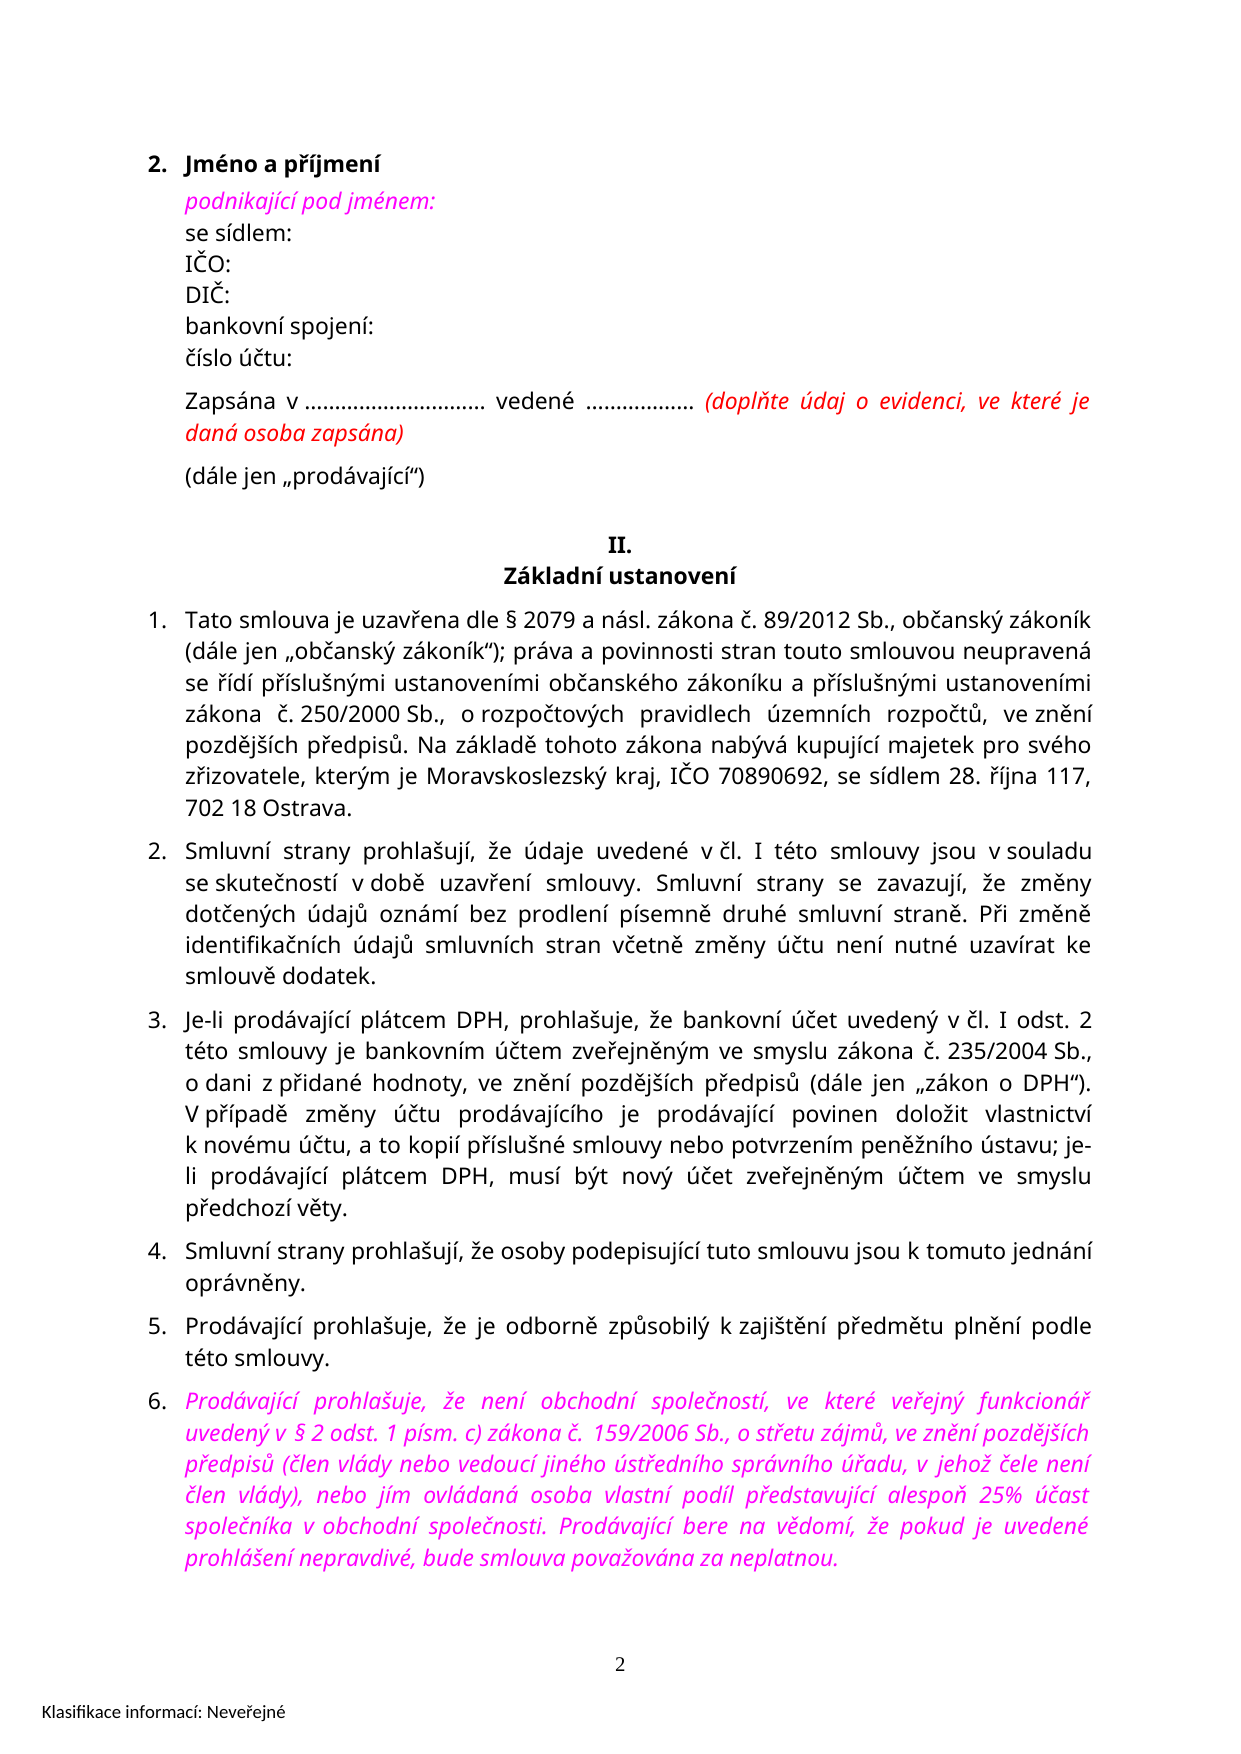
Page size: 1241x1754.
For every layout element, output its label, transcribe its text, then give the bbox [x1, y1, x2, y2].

text II. Základní ustanovení [148, 529, 1092, 591]
list bankovní spojení: [185, 310, 1092, 341]
list Je-li prodávající plátcem DPH, prohlašuje, že bankovní účet uvedený v čl. I odst. 2 této smlouvy je bankovním účtem zveřejněným ve smyslu zákona č. 235/2004 Sb., o dani z přidané hodnoty, ve znění pozdějších předpisů (dále jen „zákon o DPH“). V případě změny účtu prodávajícího je prodávající povinen doložit vlastnictví k novému účtu, a to kopií příslušné smlouvy nebo potvrzením peněžního ústavu; je-li prodávající plátcem DPH, musí být nový účet zveřejněným účtem ve smyslu předchozí věty. [148, 1004, 1092, 1223]
list Prodávající prohlašuje, že je odborně způsobilý k zajištění předmětu plnění podle této smlouvy. [148, 1310, 1092, 1373]
list Jméno a příjmení [148, 148, 1092, 179]
list Prodávající prohlašuje, že není obchodní společností, ve které veřejný funkcionář uvedený v § 2 odst. 1 písm. c) zákona č. 159/2006 Sb., o střetu zájmů, ve znění pozdějších předpisů (člen vlády nebo vedoucí jiného ústředního správního úřadu, v jehož čele není člen vlády), nebo jím ovládaná osoba vlastní podíl představující alespoň 25% účast společníka v obchodní společnosti. Prodávající bere na vědomí, že pokud je uvedené prohlášení nepravdivé, bude smlouva považována za neplatnou. [148, 1385, 1092, 1573]
list Smluvní strany prohlašují, že osoby podepisující tuto smlouvu jsou k tomuto jednání oprávněny. [148, 1235, 1092, 1298]
list (dále jen „prodávající“) [185, 460, 1092, 491]
list Tato smlouva je uzavřena dle § násl. zákona č. 89/2012 Sb., občanský zákoník (dále jen „občanský zákoník“); práva a povinnosti stran touto smlouvou neupravená se řídí příslušnými ustanoveními občanského zákoníku a příslušnými ustanoveními zákona č. 250/2000 Sb., o rozpočtových pravidlech územních rozpočtů, ve znění pozdějších předpisů. Na základě tohoto zákona nabývá kupující majetek pro svého zřizovatele, kterým je Moravskoslezský kraj, IČO 70890692, se sídlem 28. října 117, 702 18 Ostrava. [148, 604, 1092, 823]
list číslo účtu: [185, 341, 1092, 373]
list Smluvní strany prohlašují, že údaje uvedené v čl. I této smlouvy jsou v souladu se skutečností v době uzavření smlouvy. Smluvní strany se zavazují, že změny dotčených údajů oznámí bez prodlení písemně druhé smluvní straně. Při změně identifikačních údajů smluvních stran včetně změny účtu není nutné uzavírat ke smlouvě dodatek. [148, 835, 1092, 991]
list IČO: [185, 248, 1092, 279]
list Zapsána v ………………………… vedené ……………… (doplňte údaj o evidenci, ve které je daná osoba zapsána) [185, 385, 1092, 448]
list podnikající pod jménem: [185, 185, 1092, 216]
list se sídlem: [185, 216, 1092, 248]
list DIČ: [185, 279, 1092, 310]
